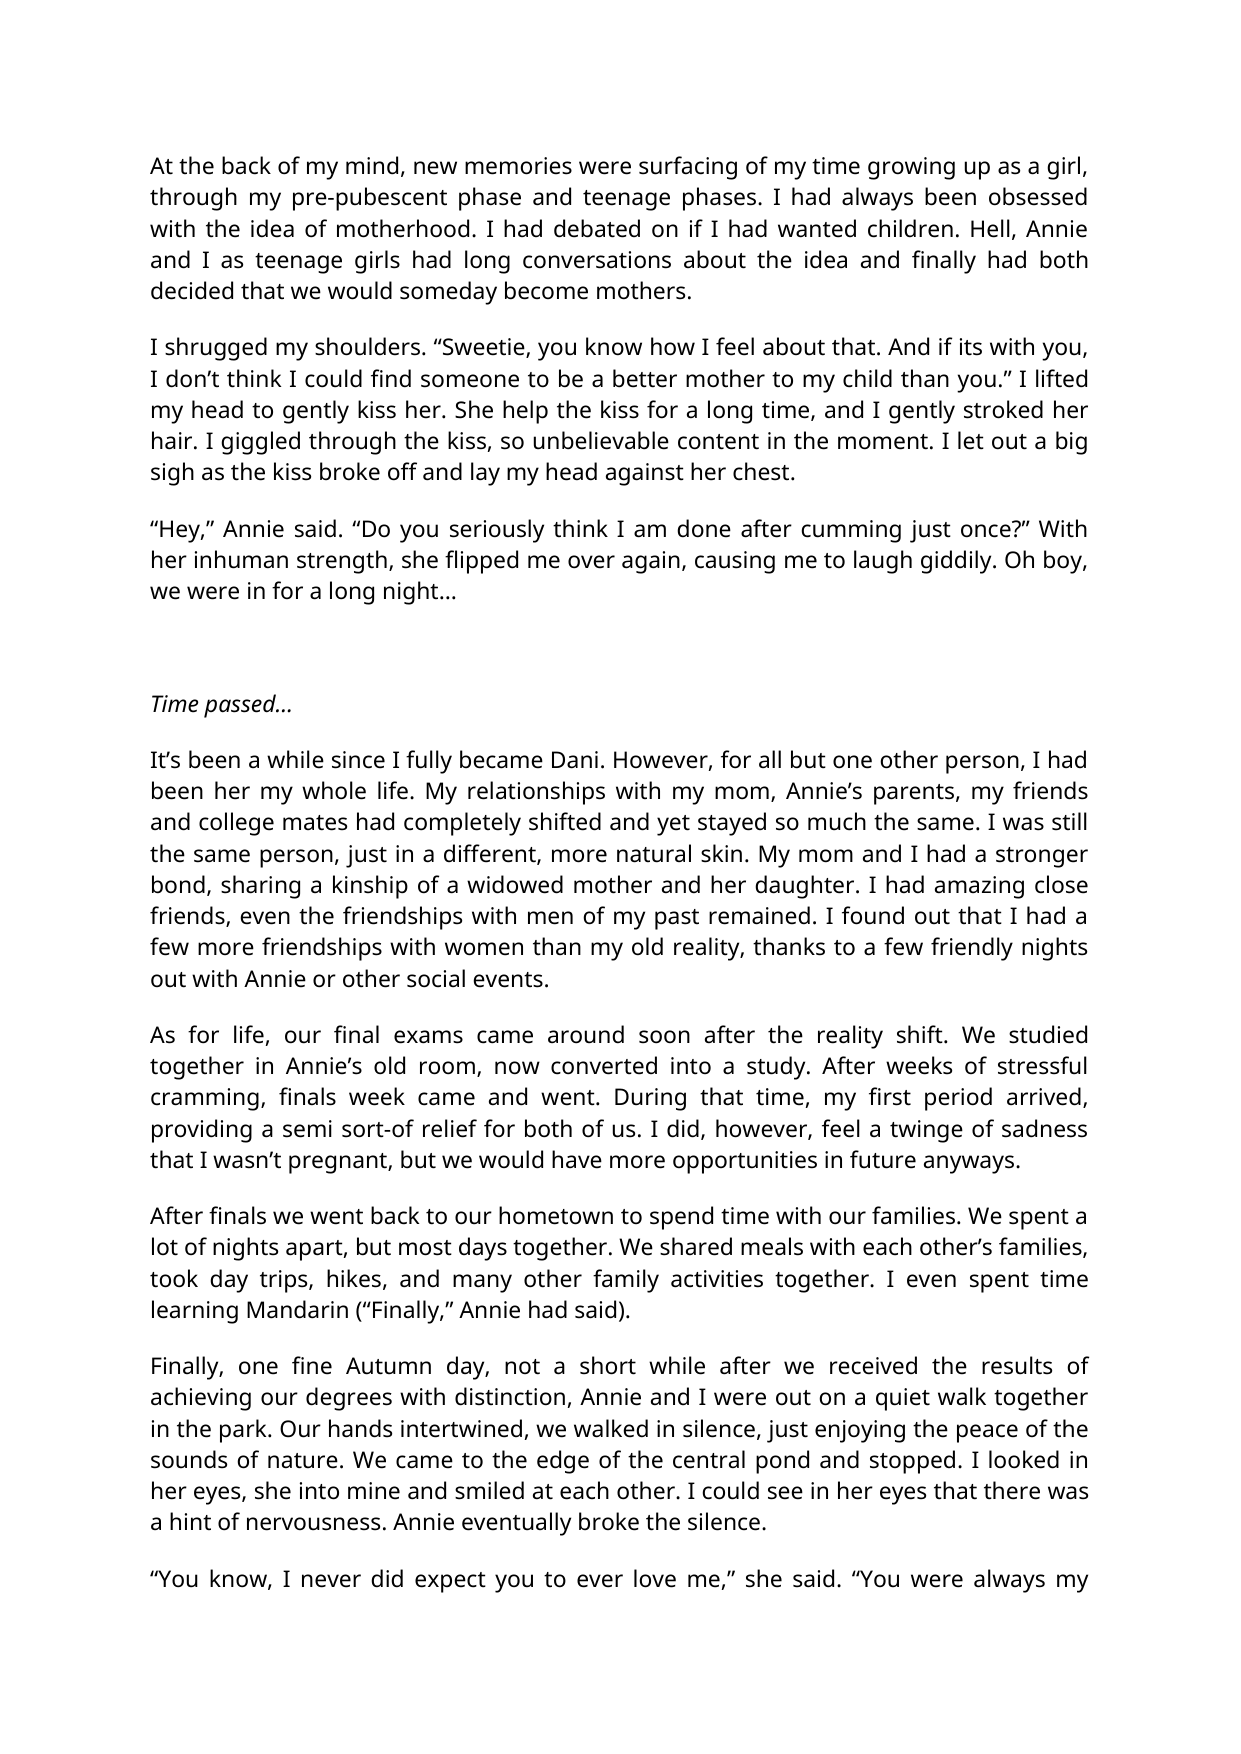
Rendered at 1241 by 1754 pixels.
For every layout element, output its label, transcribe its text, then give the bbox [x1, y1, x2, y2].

text At the back of my mind, new memories were surfacing of my time growing up as a girl, through my pre-pubescent phase and teenage phases. I had always been obsessed with the idea of motherhood. I had debated on if I had wanted children. Hell, Annie and I as teenage girls had long conversations about the idea and finally had both decided that we would someday become mothers. [150, 150, 1090, 306]
text “Hey,” Annie said. “Do you seriously think I am done after cumming just once?” With her inhuman strength, she flipped me over again, causing me to laugh giddily. Oh boy, we were in for a long night… [150, 512, 1090, 606]
text Time passed… [150, 687, 1090, 719]
text I shrugged my shoulders. “Sweetie, you know how I feel about that. And if its with you, I don’t think I could find someone to be a better mother to my child than you.” I lifted my head to gently kiss her. She help the kiss for a long time, and I gently stroked her hair. I giggled through the kiss, so unbelievable content in the moment. I let out a big sigh as the kiss broke off and lay my head against her chest. [150, 331, 1090, 487]
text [150, 1562, 1090, 1594]
text After finals we went back to our hometown to spend time with our families. We spent a lot of nights apart, but most days together. We shared meals with each other’s families, took day trips, hikes, and many other family activities together. I even spent time learning Mandarin (“Finally,” Annie had said). [150, 1200, 1090, 1325]
text As for life, our final exams came around soon after the reality shift. We studied together in Annie’s old room, now converted into a study. After weeks of stressful cramming, finals week came and went. During that time, my first period arrived, providing a semi sort-of relief for both of us. I did, however, feel a twinge of sadness that I wasn’t pregnant, but we would have more opportunities in future anyways. [150, 1019, 1090, 1175]
text It’s been a while since I fully became Dani. However, for all but one other person, I had been her my whole life. My relationships with my mom, Annie’s parents, my friends and college mates had completely shifted and yet stayed so much the same. I was still the same person, just in a different, more natural skin. My mom and I had a stronger bond, sharing a kinship of a widowed mother and her daughter. I had amazing close friends, even the friendships with men of my past remained. I found out that I had a few more friendships with women than my old reality, thanks to a few friendly nights out with Annie or other social events. [150, 744, 1090, 994]
text Finally, one fine Autumn day, not a short while after we received the results of achieving our degrees with distinction, Annie and I were out on a quiet walk together in the park. Our hands intertwined, we walked in silence, just enjoying the peace of the sounds of nature. We came to the edge of the central pond and stopped. I looked in her eyes, she into mine and smiled at each other. I could see in her eyes that there was a hint of nervousness. Annie eventually broke the silence. [150, 1350, 1090, 1537]
